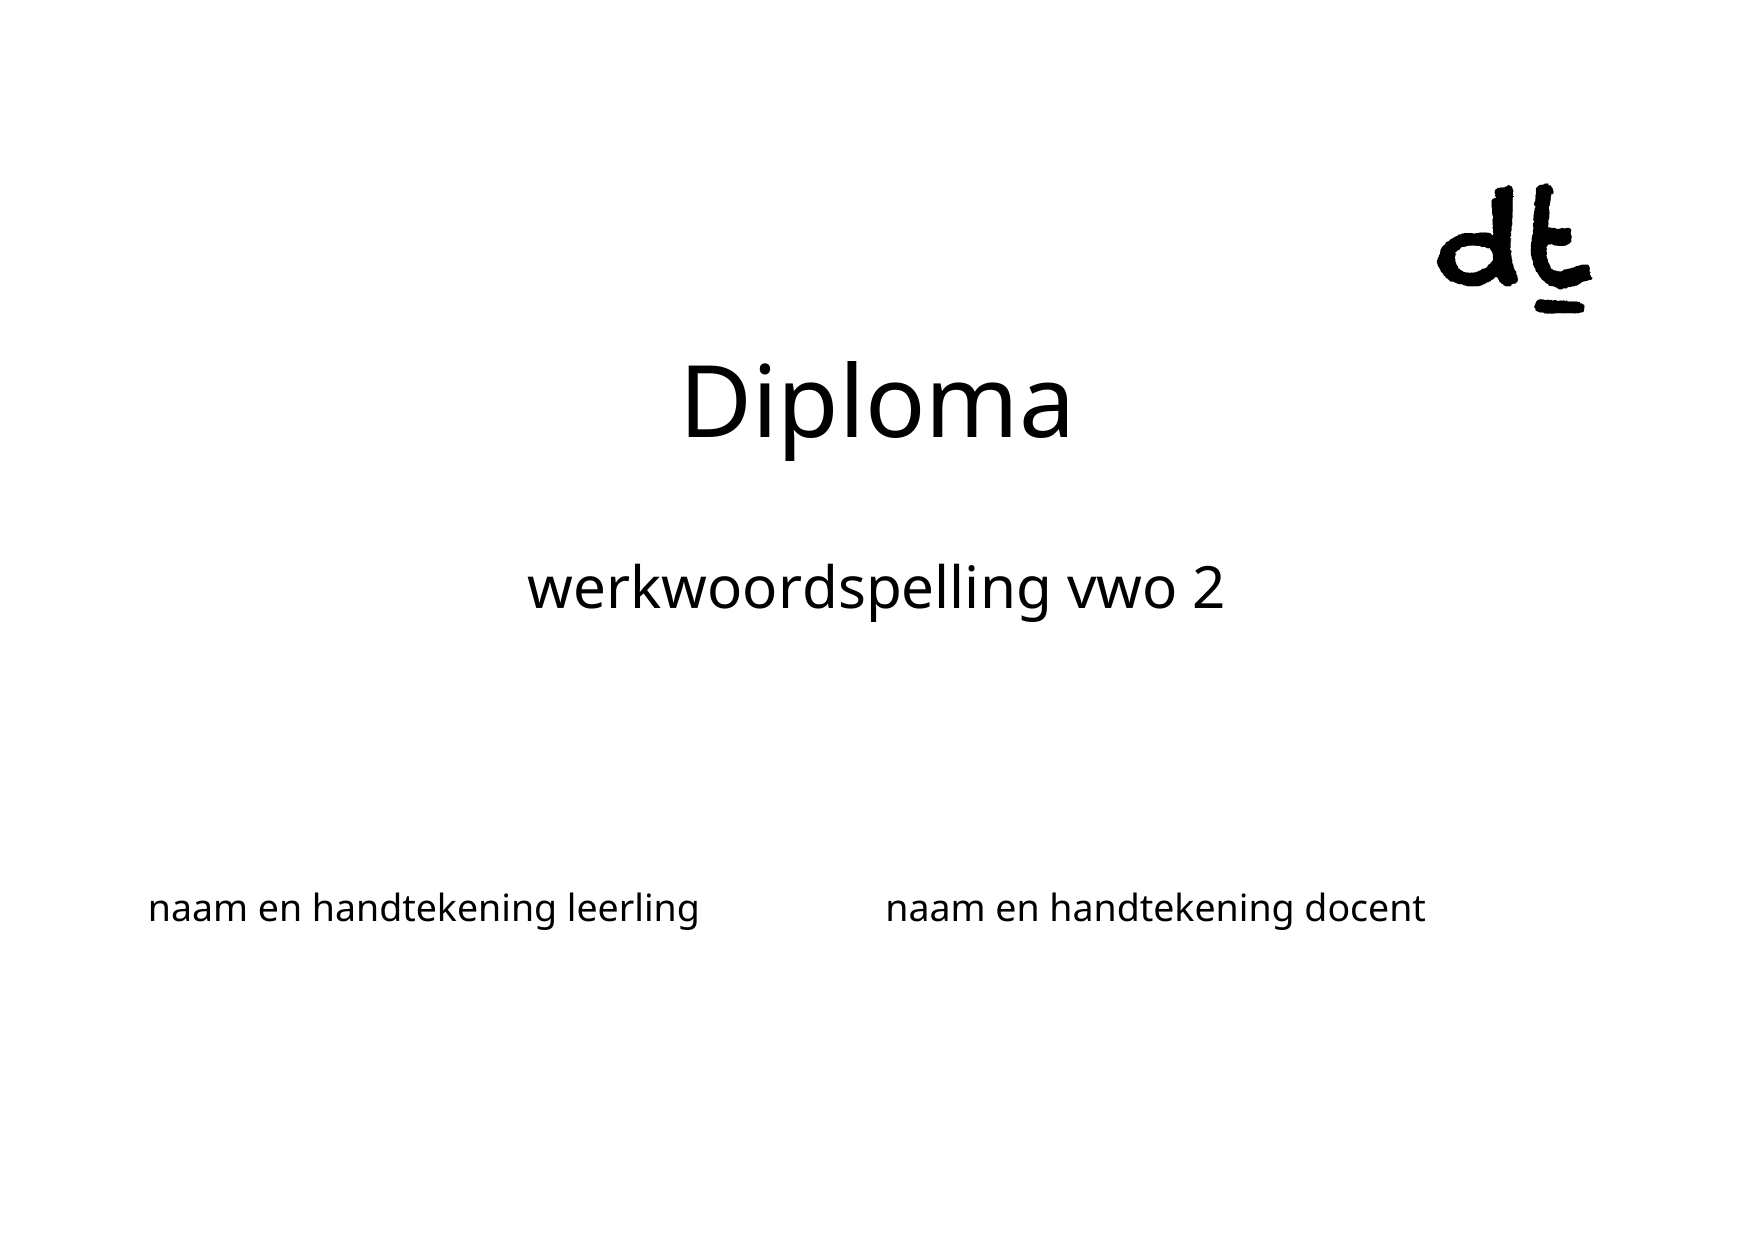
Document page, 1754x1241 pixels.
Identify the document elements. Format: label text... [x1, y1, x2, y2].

text Diploma [148, 331, 1606, 467]
text naam en handtekening leerling naam en handtekening docent [148, 881, 1606, 932]
picture [1423, 147, 1607, 331]
text werkwoordspelling vwo 2 [148, 546, 1606, 626]
